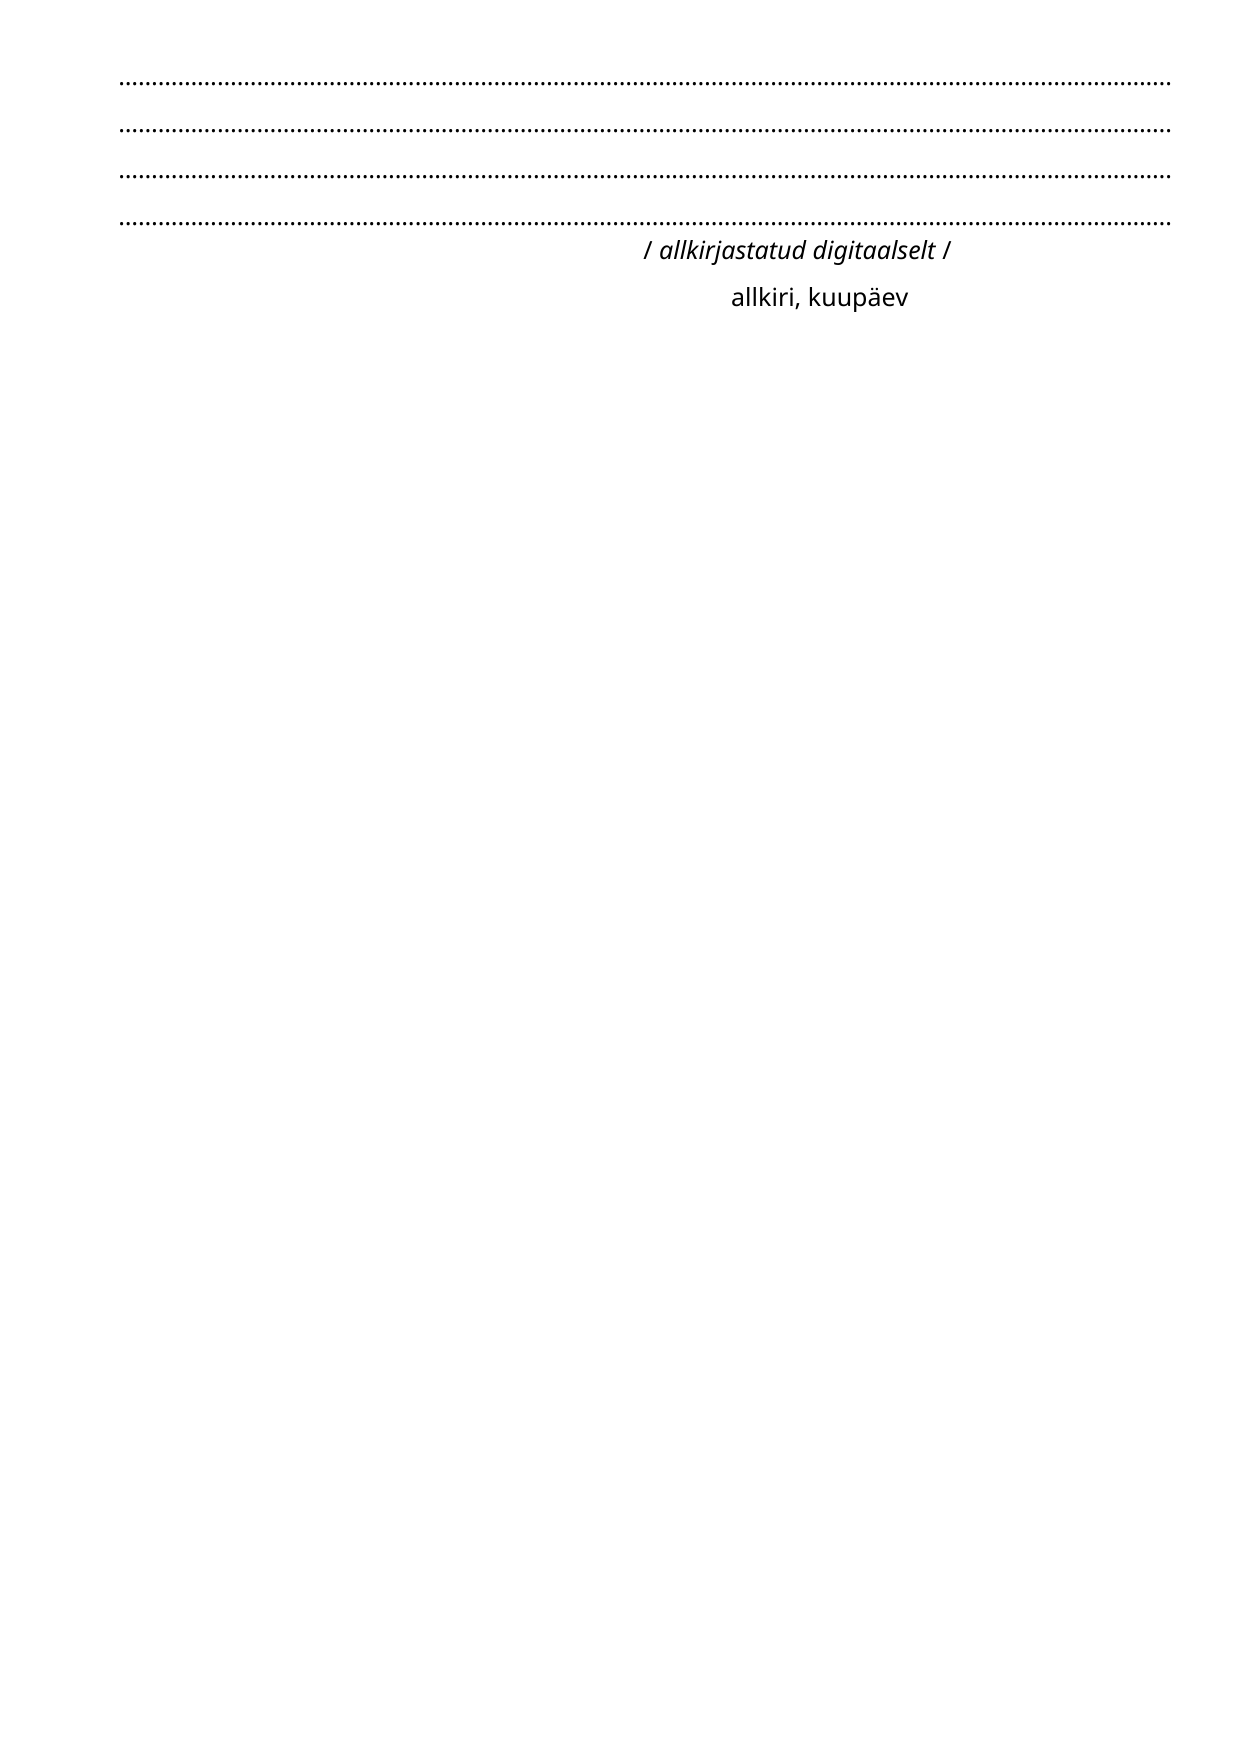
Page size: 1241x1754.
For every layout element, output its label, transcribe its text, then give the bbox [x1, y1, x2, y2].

text / allkirjastatud digitaalselt / [118, 233, 1181, 267]
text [118, 106, 1181, 140]
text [118, 199, 1181, 233]
text allkiri, kuupäev [118, 279, 1181, 313]
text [118, 59, 1181, 93]
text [118, 152, 1181, 186]
